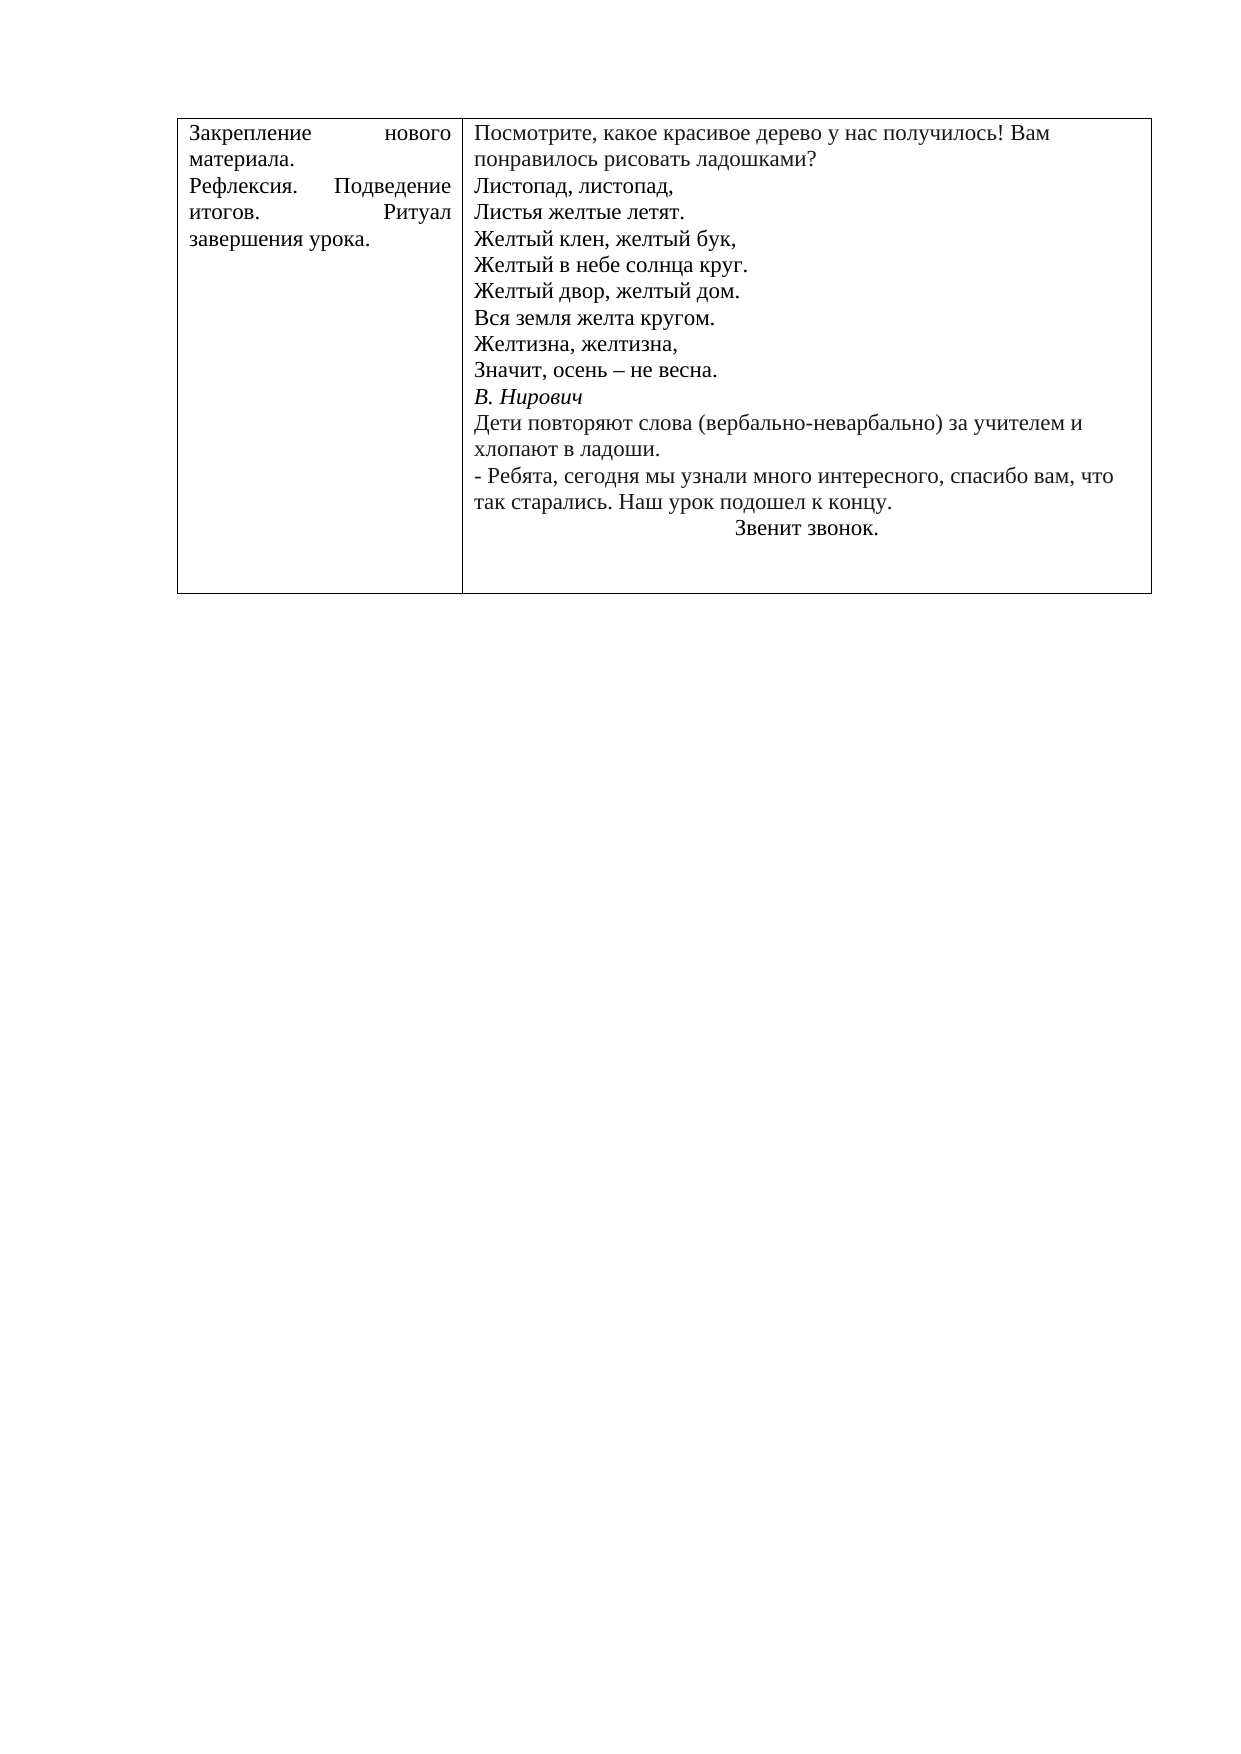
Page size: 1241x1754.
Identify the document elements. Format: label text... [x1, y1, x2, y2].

table_cell Закрепление нового материала. Рефлексия. Подведение итогов. Ритуал завершения урока. [178, 119, 462, 593]
table_cell Посмотрите, какое красивое дерево у нас получилось! Вам понравилось рисовать ладошками? Листопад, листопад, Листья желтые летят. Желтый клен, желтый бук, Желтый в небе солнца круг. Желтый двор, желтый дом. Вся земля желта кругом. Желтизна, желтизна, Значит, осень – не весна. В. Нирович Дети повторяют слова (вербально-неварбально) за учителем и хлопают в ладоши. - Ребята, сегодня мы узнали много интересного, спасибо вам, что так старались. Наш урок подошел к концу. Звенит звонок. [463, 119, 1151, 593]
